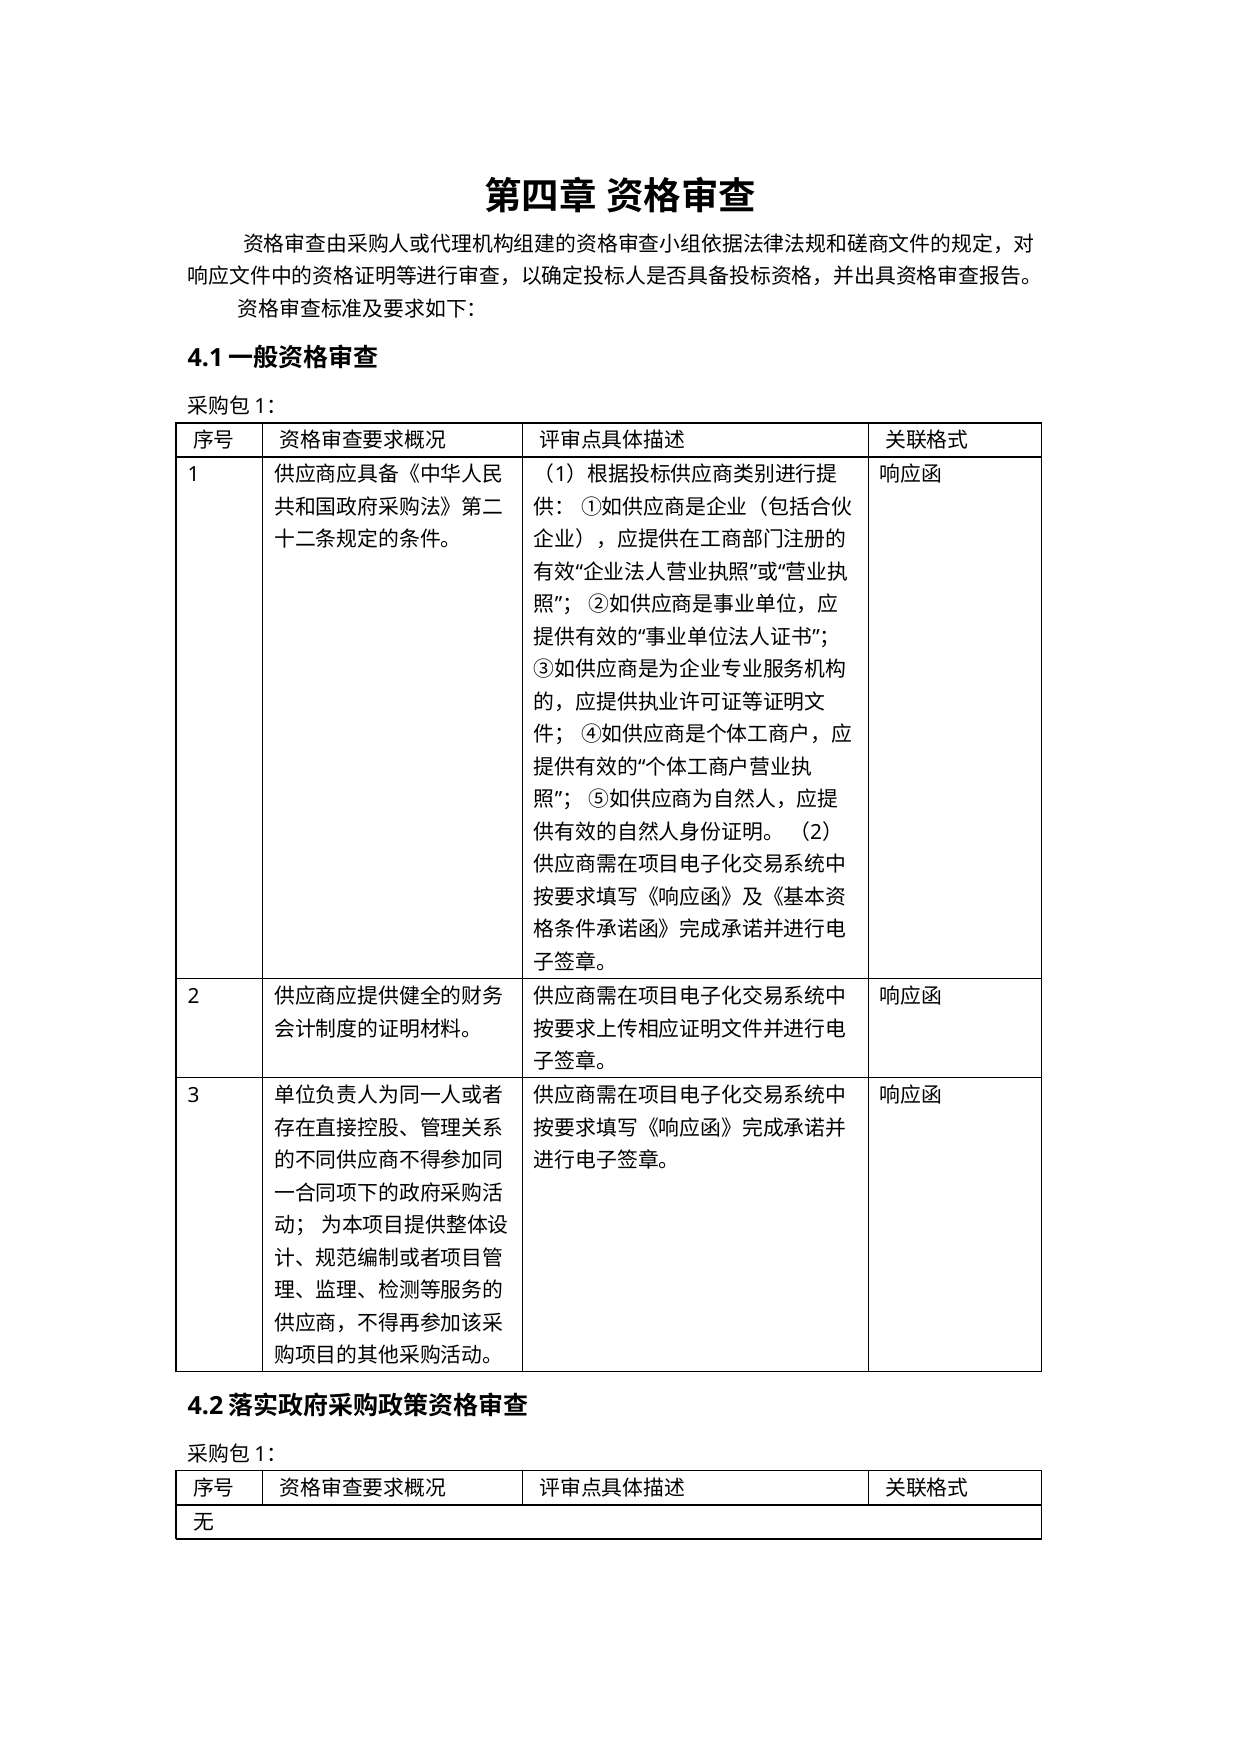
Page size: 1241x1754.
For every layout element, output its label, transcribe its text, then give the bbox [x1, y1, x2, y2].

text 资格审查标准及要求如下： [187, 292, 1053, 324]
table_cell 供应商应提供健全的财务会计制度的证明材料。 [263, 979, 522, 1077]
text 4.2落实政府采购政策资格审查 [187, 1372, 1053, 1437]
table_cell 无 [177, 1506, 1041, 1538]
table_cell 供应商需在项目电子化交易系统中按要求填写《响应函》完成承诺并进行电子签章。 [523, 1078, 868, 1371]
table_cell （1）根据投标供应商类别进行提供： ①如供应商是企业（包括合伙企业），应提供在工商部门注册的有效“企业法人营业执照”或“营业执照”； ②如供应商是事业单位，应提供有效的“事业单位法人证书”； ③如供应商是为企业专业服务机构的，应提供执业许可证等证明文件； ④如供应商是个体工商户，应提供有效的“个体工商户营业执照”； ⑤如供应商为自然人，应提供有效的自然人身份证明。 （2）供应商需在项目电子化交易系统中按要求填写《响应函》及《基本资格条件承诺函》完成承诺并进行电子签章。 [523, 458, 868, 978]
table_cell 响应函 [869, 979, 1041, 1077]
table_cell 供应商应具备《中华人民共和国政府采购法》第二十二条规定的条件。 [263, 458, 522, 978]
text 第四章 资格审查 [187, 162, 1053, 227]
table_header 序号 [177, 1471, 262, 1504]
table_header 评审点具体描述 [523, 1471, 868, 1504]
table_header 资格审查要求概况 [263, 1471, 522, 1504]
text 采购包1： [187, 1437, 1053, 1470]
text 4.1一般资格审查 [187, 324, 1053, 389]
table_header 关联格式 [869, 424, 1041, 456]
table_cell 供应商需在项目电子化交易系统中按要求上传相应证明文件并进行电子签章。 [523, 979, 868, 1077]
table_cell 1 [177, 458, 262, 978]
table_header 评审点具体描述 [523, 424, 868, 456]
table_cell 单位负责人为同一人或者存在直接控股、管理关系的不同供应商不得参加同一合同项下的政府采购活动； 为本项目提供整体设计、规范编制或者项目管理、监理、检测等服务的供应商，不得再参加该采购项目的其他采购活动。 [263, 1078, 522, 1371]
text 资格审查由采购人或代理机构组建的资格审查小组依据法律法规和磋商文件的规定，对响应文件中的资格证明等进行审查，以确定投标人是否具备投标资格，并出具资格审查报告。 [187, 227, 1053, 292]
table_cell 响应函 [869, 1078, 1041, 1371]
table_cell 响应函 [869, 458, 1041, 978]
text 采购包1： [187, 389, 1053, 422]
table_header 序号 [177, 424, 262, 456]
table_header 关联格式 [869, 1471, 1041, 1504]
table_cell 2 [177, 979, 262, 1077]
table_header 资格审查要求概况 [263, 424, 522, 456]
table_cell 3 [177, 1078, 262, 1371]
